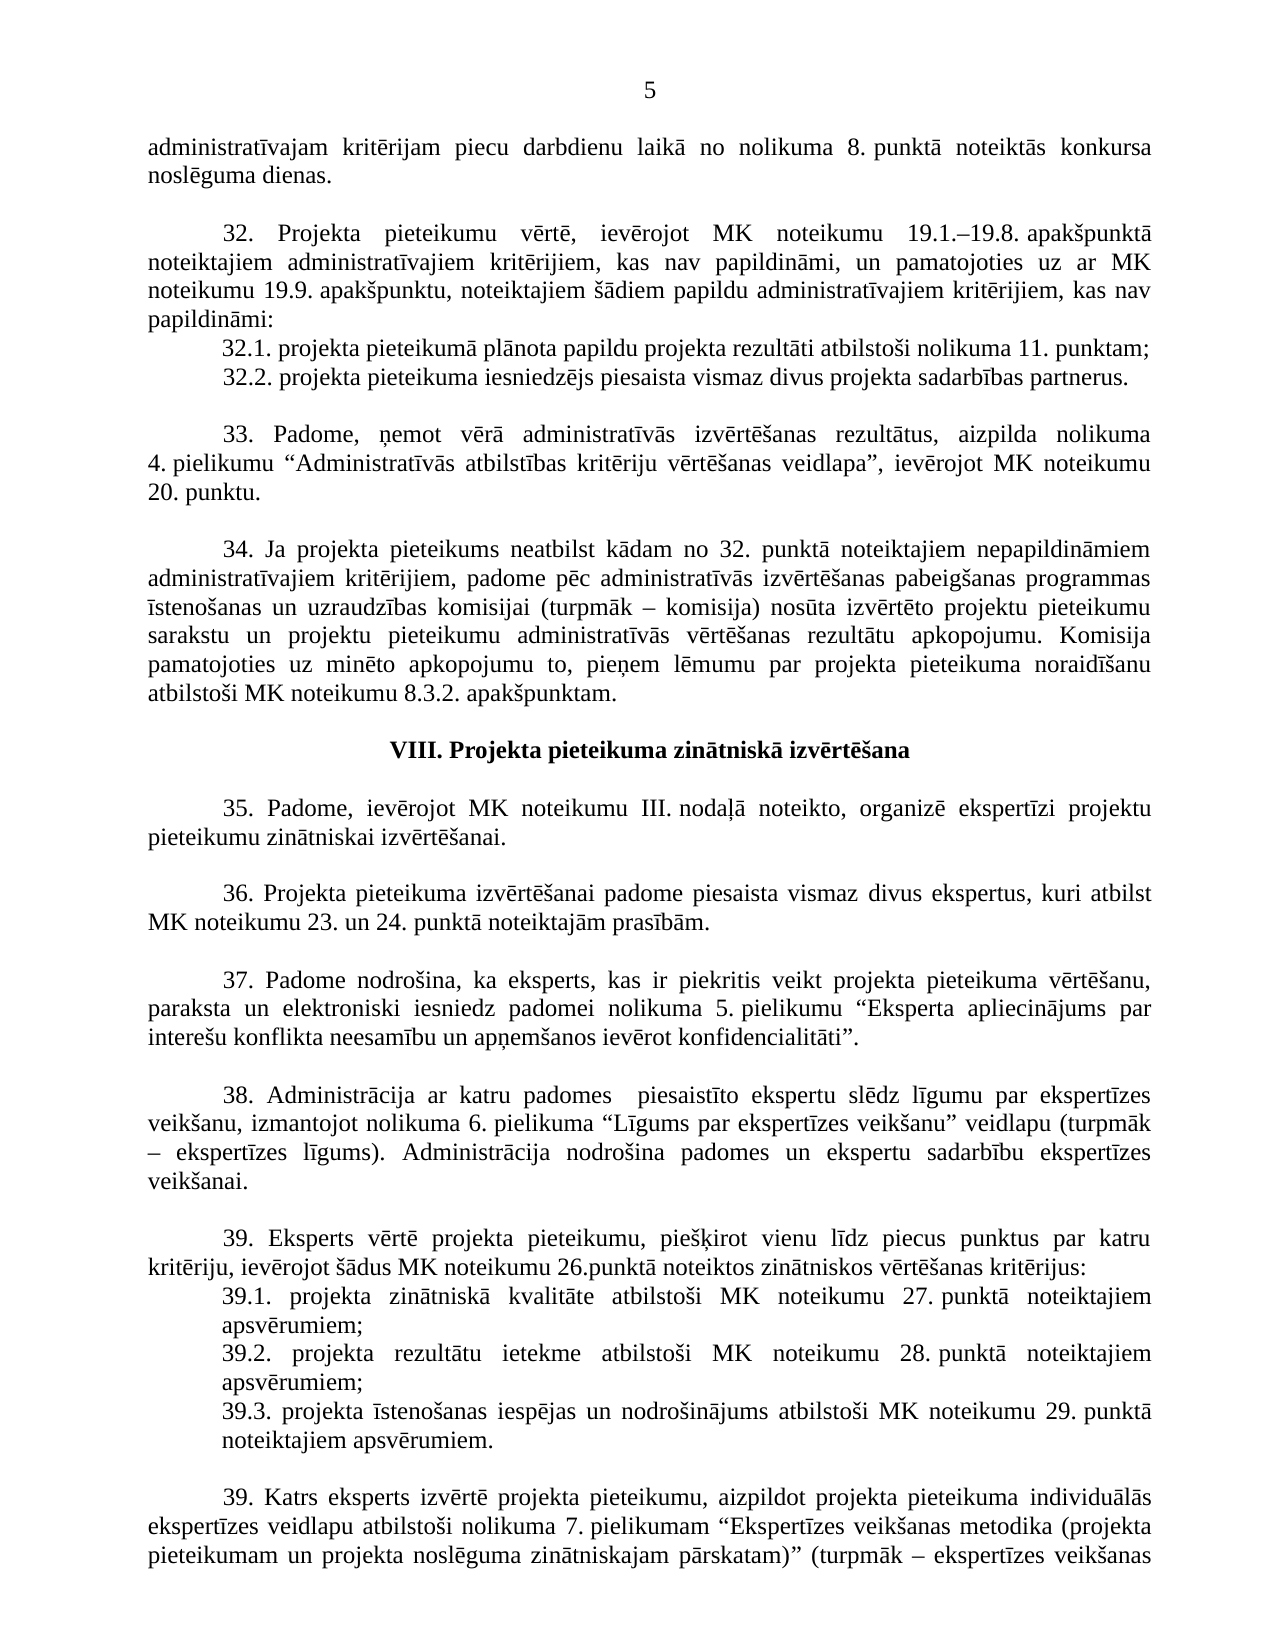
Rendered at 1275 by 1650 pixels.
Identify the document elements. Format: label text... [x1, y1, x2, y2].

text 39.3. projekta īstenošanas iespējas un nodrošinājums atbilstoši MK noteikumu 29. punktā noteiktajiem apsvērumiem. [222, 1396, 1152, 1453]
text 39.2. projekta rezultātu ietekme atbilstoši MK noteikumu 28. punktā noteiktajiem apsvērumiem; [222, 1338, 1152, 1396]
text 32.1. projekta pieteikumā plānota papildu projekta rezultāti atbilstoši nolikuma 11. punktam; [222, 333, 1152, 362]
text 32.2. projekta pieteikuma iesniedzējs piesaista vismaz divus projekta sadarbības partnerus. [148, 362, 1152, 391]
text 35. Padome, ievērojot MK noteikumu III. nodaļā noteikto, organizē ekspertīzi projektu pieteikumu zinātniskai izvērtēšanai. [148, 793, 1152, 851]
text VIII. Projekta pieteikuma zinātniskā izvērtēšana [148, 736, 1152, 764]
text 33. Padome, ņemot vērā administratīvās izvērtēšanas rezultātus, aizpilda nolikuma 4. pielikumu “Administratīvās atbilstības kritēriju vērtēšanas veidlapa”, ievērojot MK noteikumu 20. punktu. [148, 419, 1152, 506]
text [148, 1482, 1152, 1568]
text 37. Padome nodrošina, ka eksperts, kas ir piekritis veikt projekta pieteikuma vērtēšanu, paraksta un elektroniski iesniedz padomei nolikuma 5. pielikumu “Eksperta apliecinājums par interešu konflikta neesamību un apņemšanos ievērot konfidencialitāti”. [148, 965, 1152, 1051]
text 38. piesaistīto ekspertu slēdz līgumu par ekspertīzes veikšanu, izmantojot nolikuma 6. pielikuma “Līgums par ekspertīzes veikšanu” veidlapu (turpmāk – ekspertīzes līgums). [148, 1080, 1152, 1195]
text 32. Projekta pieteikumu vērtē, ievērojot MK noteikumu 19.1.–19.8. apakšpunktā noteiktajiem administratīvajiem kritērijiem, kas nav papildināmi, un pamatojoties uz ar MK noteikumu 19.9. apakšpunktu, noteiktajiem šādiem papildu administratīvajiem kritērijiem, kas nav papildināmi: [148, 218, 1152, 333]
text 34. Ja projekta pieteikums neatbilst kādam no 32. punktā noteiktajiem nepapildināmiem administratīvajiem kritērijiem, padome pēc administratīvās izvērtēšanas pabeigšanas programmas īstenošanas un uzraudzības komisijai (turpmāk – komisija) nosūta izvērtēto projektu pieteikumu sarakstu un projektu pieteikumu administratīvās vērtēšanas rezultātu apkopojumu. Komisija pamatojoties uz minēto apkopojumu to, pieņem lēmumu par projekta pieteikuma noraidīšanu atbilstoši MK noteikumu 8.3.2. apakšpunktam. [148, 534, 1152, 707]
text 36. Projekta pieteikuma izvērtēšanai padome piesaista vismaz , kuri atbilst MK noteikumu 23. un 24. punktā noteiktajām prasībām. [148, 878, 1152, 936]
text 39.1. projekta zinātniskā kvalitāte atbilstoši MK noteikumu 27. punktā noteiktajiem apsvērumiem; [222, 1281, 1152, 1338]
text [148, 132, 1152, 189]
text 39. Eksperts vērtē projekta pieteikumu, piešķirot vienu līdz piecus punktus par katru kritēriju, ievērojot šādus MK noteikumu 26.punktā noteiktos zinātniskos vērtēšanas kritērijus: [148, 1223, 1152, 1281]
